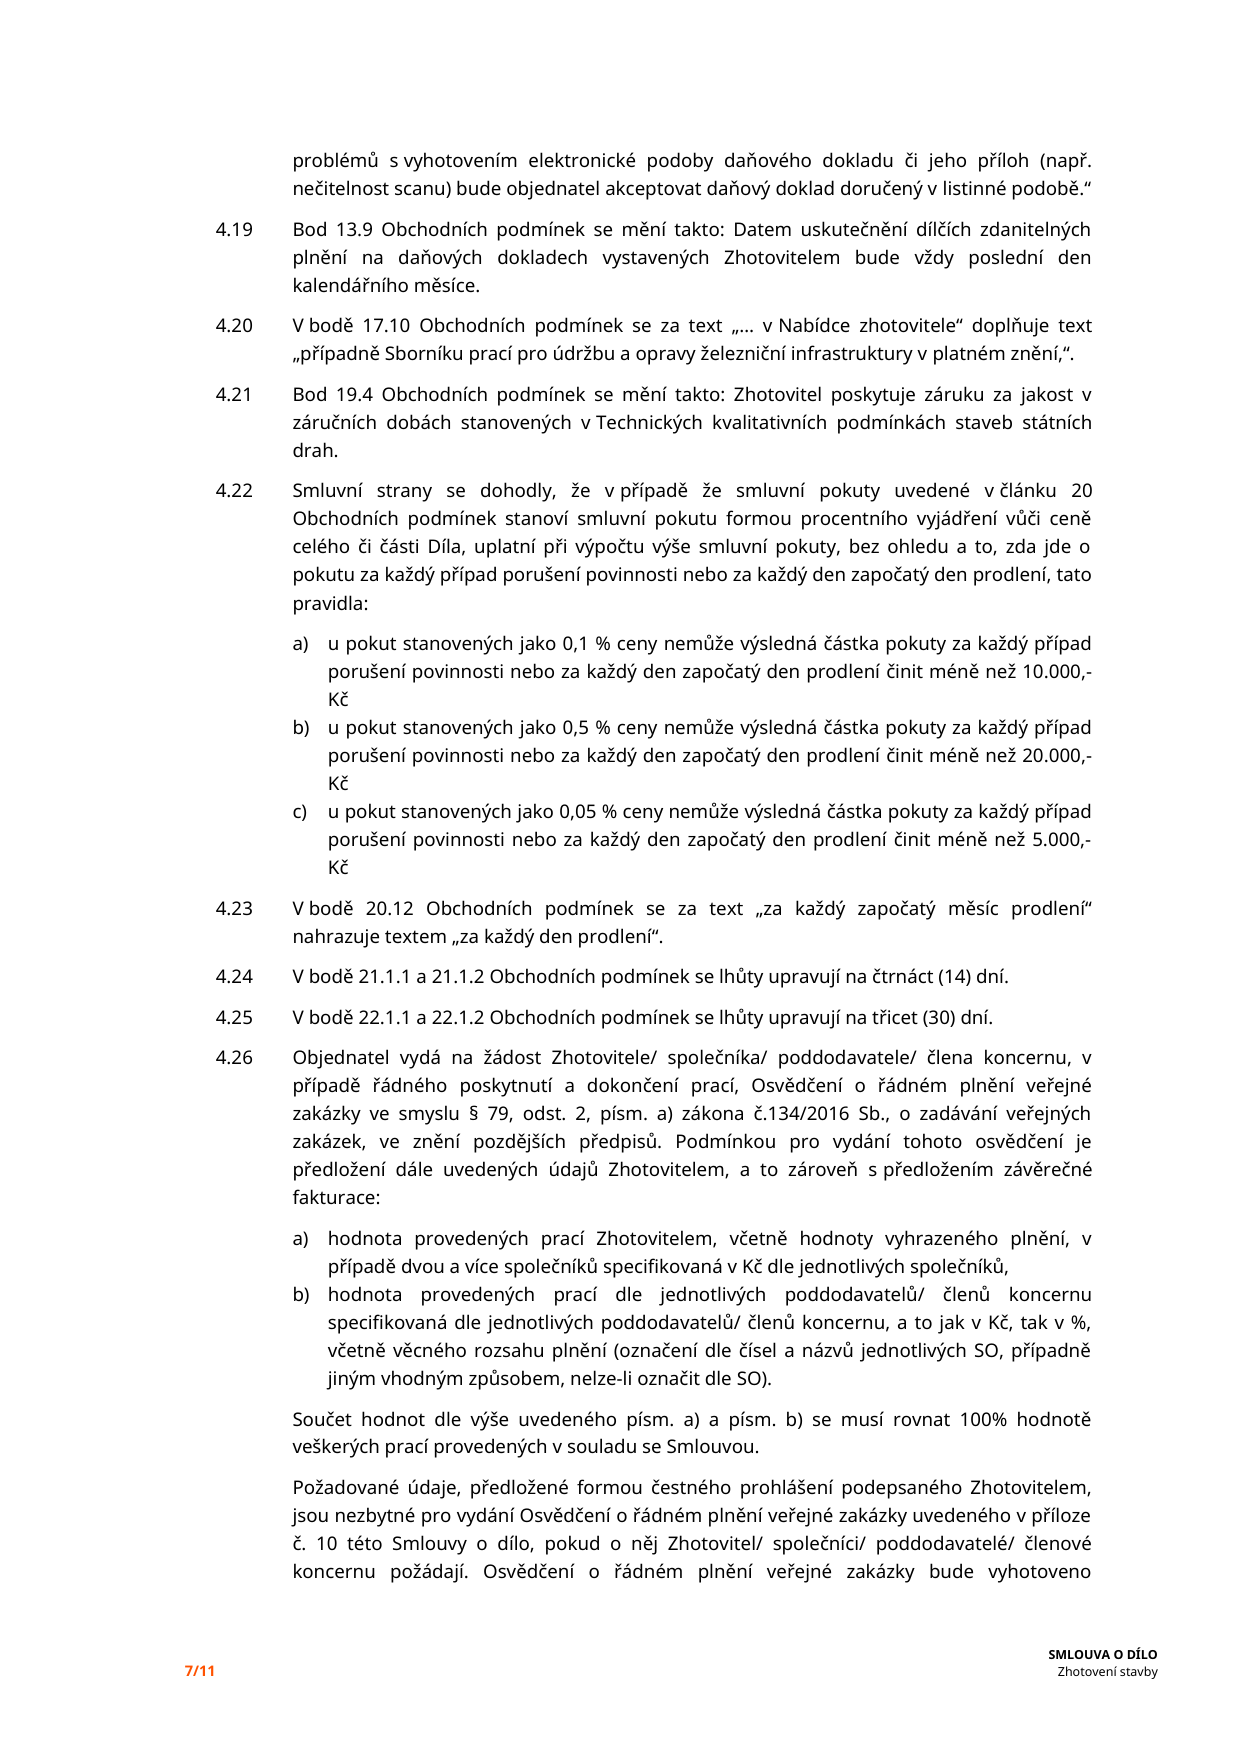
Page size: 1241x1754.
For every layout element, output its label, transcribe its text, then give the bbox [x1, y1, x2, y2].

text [292, 1474, 1093, 1584]
text Smluvní strany se dohodly, že v případě že smluvní pokuty uvedené v článku 20 Obchodních podmínek stanoví smluvní pokutu formou procentního vyjádření vůči ceně celého či části Díla, uplatní při výpočtu výše smluvní pokuty, bez ohledu a to, zda jde o pokutu za každý případ porušení povinnosti nebo za každý den započatý den prodlení, tato pravidla: [216, 478, 1093, 615]
text V bodě 21.1.1 a 21.1.2 Obchodních podmínek se lhůty upravují na čtrnáct (14) dní. [216, 963, 1093, 989]
text V bodě 22.1.1 a 22.1.2 Obchodních podmínek se lhůty upravují na třicet (30) dní. [216, 1004, 1093, 1029]
text V bodě 17.10 Obchodních podmínek se za text „… v Nabídce zhotovitele“ doplňuje text „případně Sborníku prací pro údržbu a opravy železniční infrastruktury v platném znění,“. [216, 313, 1093, 366]
text u pokut stanovených jako 0,5 % ceny nemůže výsledná částka pokuty za každý případ porušení povinnosti nebo za každý den započatý den prodlení činit méně než 20.000,- Kč [292, 714, 1093, 796]
text Součet hodnot dle výše uvedeného písm. a) a písm. b) se musí rovnat 100% hodnotě veškerých prací provedených v souladu se Smlouvou. [292, 1406, 1093, 1459]
text Objednatel vydá na žádost Zhotovitele/ společníka/ poddodavatele/ člena koncernu, v případě řádného poskytnutí a dokončení prací, Osvědčení o řádném plnění veřejné zakázky ve smyslu § 79, odst. 2, písm. a) zákona č.134/2016 Sb., o zadávání veřejných zakázek, ve znění pozdějších předpisů. Podmínkou pro vydání tohoto osvědčení je předložení dále uvedených údajů Zhotovitelem, a to zároveň s předložením závěrečné fakturace: [216, 1044, 1093, 1210]
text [216, 147, 1093, 201]
text Bod 19.4 Obchodních podmínek se mění takto: Zhotovitel poskytuje záruku za jakost v záručních dobách stanovených v Technických kvalitativních podmínkách staveb státních drah. [216, 381, 1093, 463]
text u pokut stanovených jako 0,05 % ceny nemůže výsledná částka pokuty za každý případ porušení povinnosti nebo za každý den započatý den prodlení činit méně než 5.000,- Kč [292, 798, 1093, 880]
text hodnota provedených prací dle jednotlivých poddodavatelů/ členů koncernu specifikovaná dle jednotlivých poddodavatelů/ členů koncernu, a to jak v Kč, tak v %, včetně věcného rozsahu plnění (označení dle čísel a názvů jednotlivých SO, případně jiným vhodným způsobem, nelze-li označit dle SO). [292, 1281, 1093, 1391]
text V bodě 20.12 Obchodních podmínek se za text „za každý započatý měsíc prodlení“ nahrazuje textem „za každý den prodlení“. [216, 895, 1093, 948]
list u pokut stanovených jako 0,1 % ceny nemůže výsledná částka pokuty za každý případ porušení povinnosti nebo za každý den započatý den prodlení činit méně než 10.000,- Kč [292, 630, 1093, 712]
text Bod 13.9 Obchodních podmínek se mění takto: Datem uskutečnění dílčích zdanitelných plnění na daňových dokladech vystavených Zhotovitelem bude vždy poslední den kalendářního měsíce. [216, 216, 1093, 298]
list hodnota provedených prací Zhotovitelem, včetně hodnoty vyhrazeného plnění, v případě dvou a více společníků specifikovaná v Kč dle jednotlivých společníků, [292, 1225, 1093, 1279]
